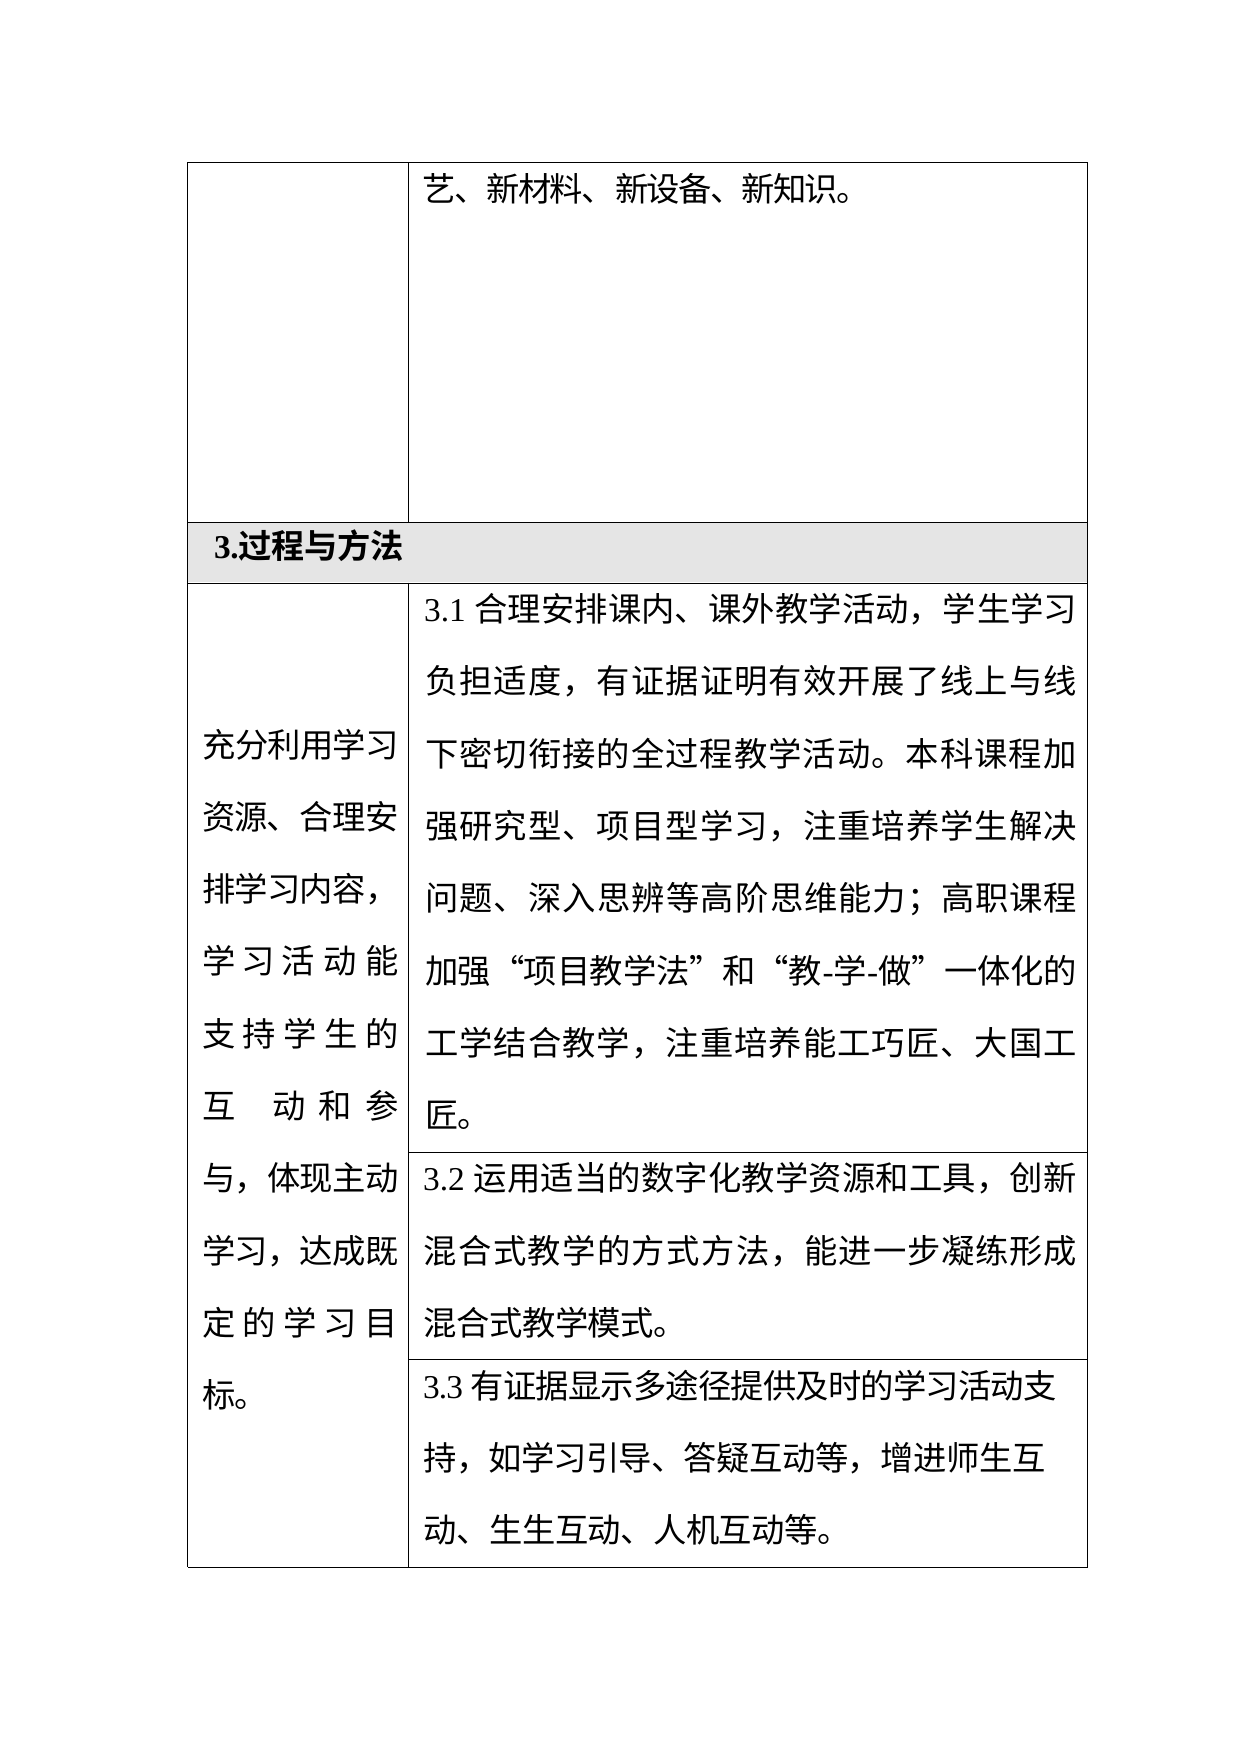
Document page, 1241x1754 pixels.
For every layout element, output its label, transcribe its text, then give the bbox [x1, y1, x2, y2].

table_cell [409, 163, 1087, 522]
table_cell 3.过程与方法 [188, 523, 1087, 582]
table_cell 充分利用学习资源、合理安排学习内容，学习活动能支持学生的互 动和参与，体现主动学习，达成既定的学习目 标。 [188, 584, 408, 1567]
table_cell 3.1 合理安排课内、课外教学活动，学生学习负担适度，有证据证明有效开展了线上与线下密切衔接的全过程教学活动。本科课程加 强研究型、项目型学习，注重培养学生解决问题、深入思辨等高阶思维能力；高职课程加强“项目教学法”和“教-学-做”一体化的工学结合教学，注重培养能工巧匠、大国工匠。 [409, 584, 1087, 1152]
table_cell 3.2 运用适当的数字化教学资源和工具，创新混合式教学的方式方法，能进一步凝练形成混合式教学模式。 [409, 1153, 1087, 1359]
table_cell 3.3 有证据显示多途径提供及时的学习活动支持，如学习引导、答疑互动等，增进师生互动、生生互动、人机互动等。 [409, 1360, 1087, 1567]
